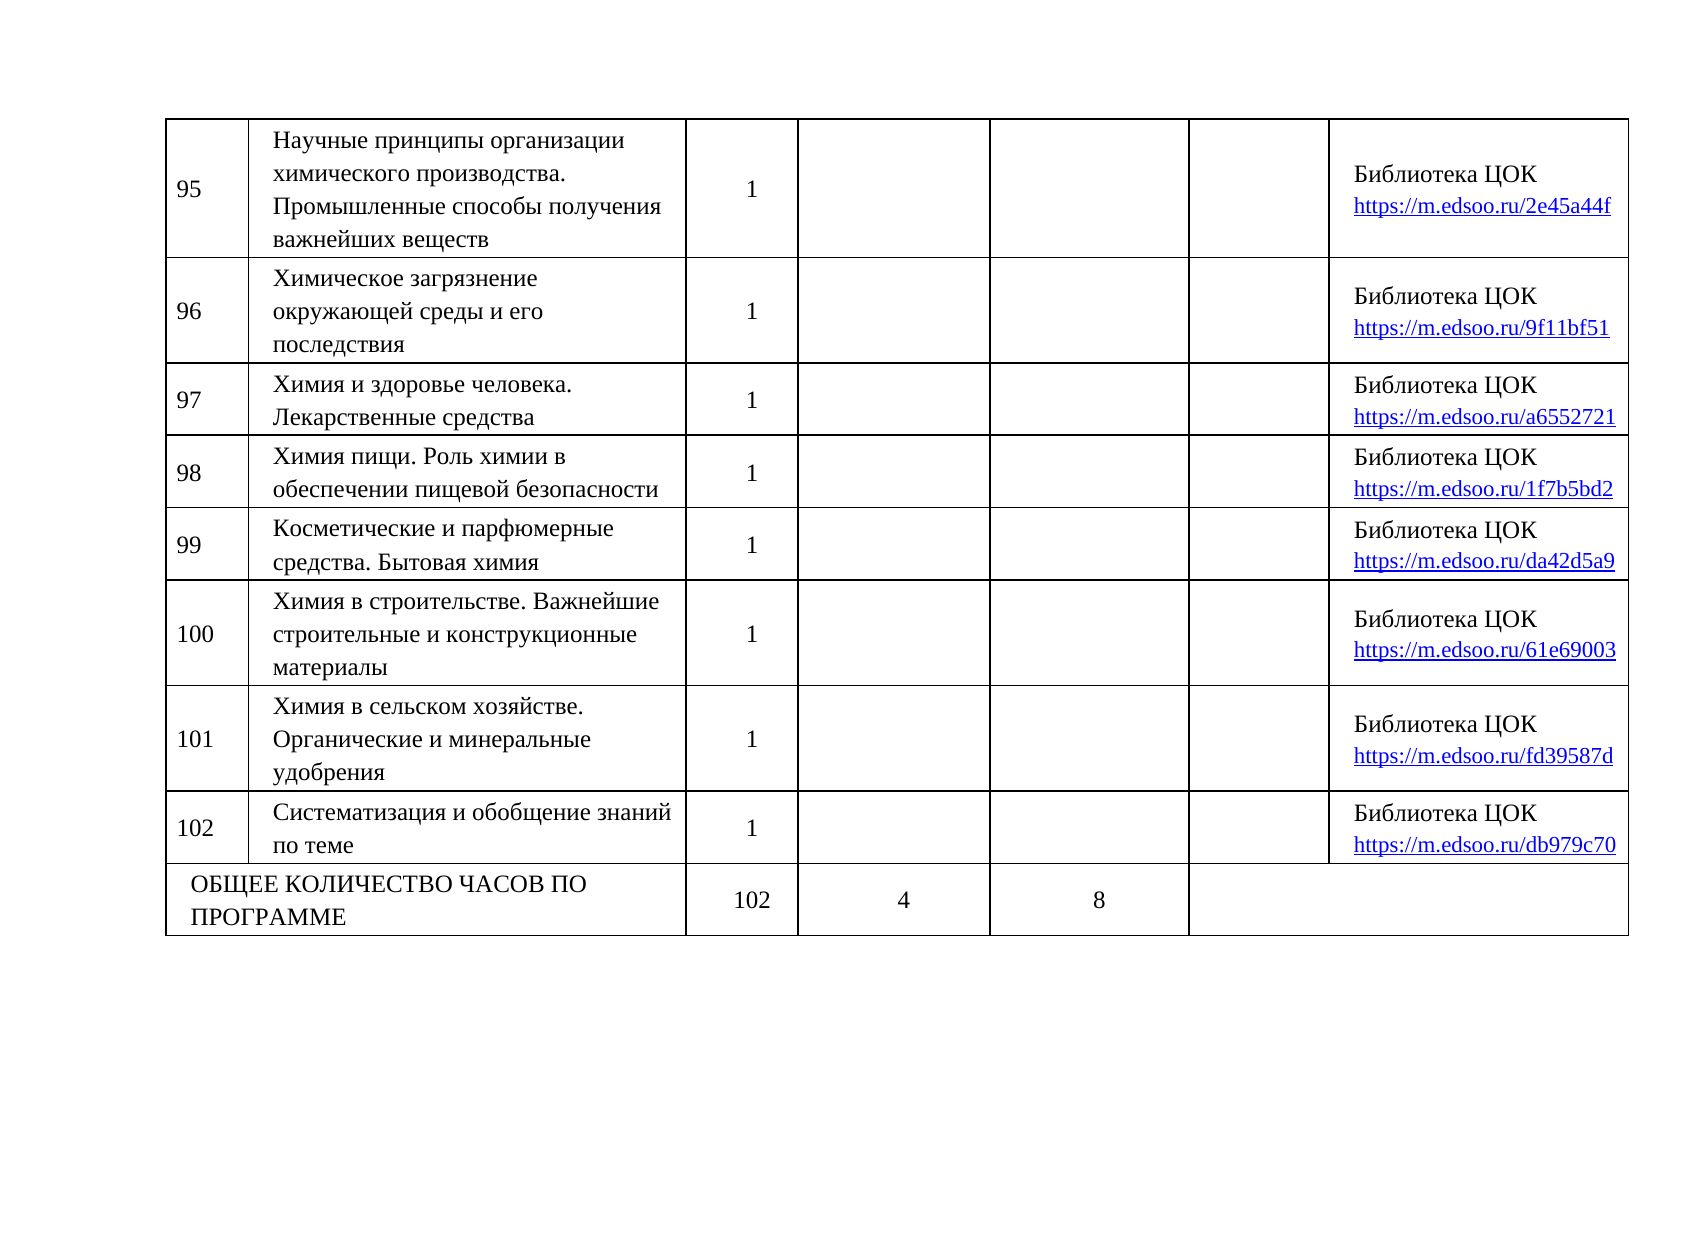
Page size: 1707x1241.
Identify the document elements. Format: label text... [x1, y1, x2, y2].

table_cell Химия в сельском хозяйстве. Органические и минеральные удобрения [249, 686, 685, 790]
table_cell [991, 364, 1188, 434]
table_cell [991, 436, 1188, 507]
table_cell 95 [167, 120, 248, 257]
table_cell Библиотека ЦОК https://m.edsoo.ru/db979c70 [1330, 792, 1628, 862]
table_cell [1190, 792, 1328, 862]
table_cell [991, 258, 1188, 362]
table_cell Библиотека ЦОК https://m.edsoo.ru/da42d5a9 [1330, 508, 1628, 579]
table_cell Химия в строительстве. Важнейшие строительные и конструкционные материалы [249, 581, 685, 684]
table_cell Химия пищи. Роль химии в обеспечении пищевой безопасности [249, 436, 685, 507]
table_cell [1190, 258, 1328, 362]
table_cell Косметические и парфюмерные средства. Бытовая химия [249, 508, 685, 579]
table_cell 97 [167, 364, 248, 434]
table_cell [799, 581, 989, 684]
table_cell [1190, 581, 1328, 684]
table_cell [799, 364, 989, 434]
table_cell ОБЩЕЕ КОЛИЧЕСТВО ЧАСОВ ПО ПРОГРАММЕ [167, 864, 685, 935]
table_cell 1 [687, 686, 797, 790]
table_cell Систематизация и обобщение знаний по теме [249, 792, 685, 862]
table_cell 98 [167, 436, 248, 507]
table_cell 1 [687, 364, 797, 434]
table_cell 1 [687, 258, 797, 362]
table_cell Химия и здоровье человека. Лекарственные средства [249, 364, 685, 434]
table_cell [991, 686, 1188, 790]
table_cell 100 [167, 581, 248, 684]
table_cell [799, 686, 989, 790]
table_cell [991, 581, 1188, 684]
table_cell 4 [799, 864, 989, 935]
table_cell [991, 120, 1188, 257]
table_cell Библиотека ЦОК https://m.edsoo.ru/2e45a44f [1330, 120, 1628, 257]
table_cell 1 [687, 120, 797, 257]
table_cell [1190, 864, 1628, 935]
table_cell [799, 258, 989, 362]
table_cell [1190, 686, 1328, 790]
table_cell 1 [687, 436, 797, 507]
table_cell Химическое загрязнение окружающей среды и его последствия [249, 258, 685, 362]
table_cell 99 [167, 508, 248, 579]
table_cell [1190, 508, 1328, 579]
table_cell Библиотека ЦОК https://m.edsoo.ru/61e69003 [1330, 581, 1628, 684]
table_cell 1 [687, 581, 797, 684]
table_cell Библиотека ЦОК https://m.edsoo.ru/1f7b5bd2 [1330, 436, 1628, 507]
table_cell [1190, 436, 1328, 507]
table_cell [991, 792, 1188, 862]
table_cell Библиотека ЦОК https://m.edsoo.ru/a6552721 [1330, 364, 1628, 434]
table_cell 102 [167, 792, 248, 862]
table_cell 101 [167, 686, 248, 790]
table_cell Библиотека ЦОК https://m.edsoo.ru/fd39587d [1330, 686, 1628, 790]
table_cell Научные принципы организации химического производства. Промышленные способы получения важнейших веществ [249, 120, 685, 257]
table_cell [1190, 364, 1328, 434]
table_cell Библиотека ЦОК https://m.edsoo.ru/9f11bf51 [1330, 258, 1628, 362]
table_cell 1 [687, 792, 797, 862]
table_cell 8 [991, 864, 1188, 935]
table_cell 102 [687, 864, 797, 935]
table_cell [799, 792, 989, 862]
table_cell [799, 120, 989, 257]
table_cell 96 [167, 258, 248, 362]
table_cell [991, 508, 1188, 579]
table_cell [799, 508, 989, 579]
table_cell [1190, 120, 1328, 257]
table_cell [799, 436, 989, 507]
table_cell 1 [687, 508, 797, 579]
